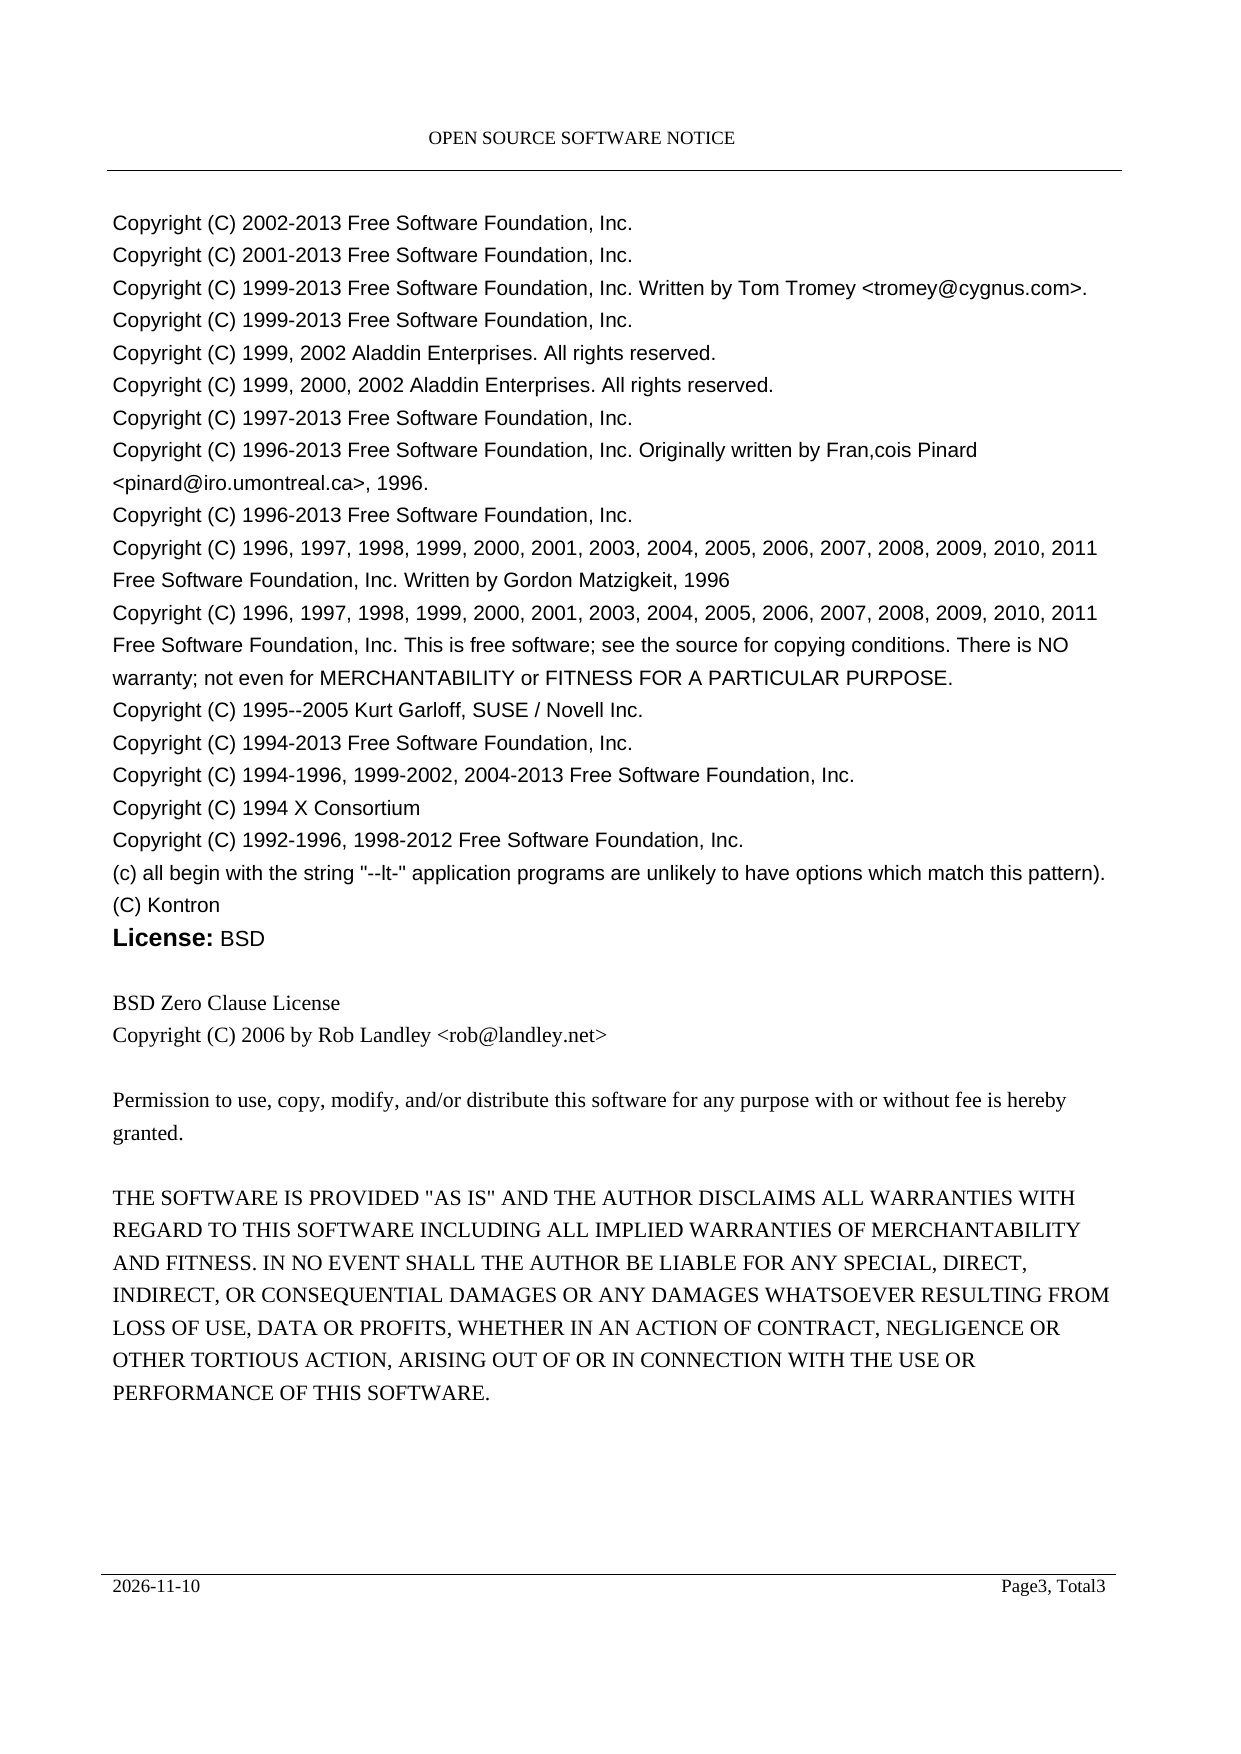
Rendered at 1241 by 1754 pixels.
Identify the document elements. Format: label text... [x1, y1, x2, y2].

text Copyright (C) 1995--2005 Kurt Garloff, SUSE / Novell Inc. [112, 694, 1128, 726]
text Copyright (C) 1996-2013 Free Software Foundation, Inc. [112, 499, 1128, 531]
text Copyright (C) 1994 X Consortium [112, 791, 1128, 824]
text Copyright (C) 1999-2013 Free Software Foundation, Inc. Written by Tom Tromey <tromey@cygnus.com>. [112, 271, 1128, 304]
text Copyright (C) 1999-2013 Free Software Foundation, Inc. [112, 304, 1128, 336]
text Copyright (C) 1996, 1997, 1998, 1999, 2000, 2001, 2003, 2004, 2005, 2006, 2007, 2008, 2009, 2010, 2011 Free Software Foundation, Inc. This is free software; see the source for copying conditions. There is NO warranty; not even for MERCHANTABILITY or FITNESS FOR A PARTICULAR PURPOSE. [112, 596, 1128, 694]
text Copyright (C) 1996, 1997, 1998, 1999, 2000, 2001, 2003, 2004, 2005, 2006, 2007, 2008, 2009, 2010, 2011 Free Software Foundation, Inc. Written by Gordon Matzigkeit, 1996 [112, 531, 1128, 596]
text (C) Kontron [112, 889, 1128, 921]
text Copyright (C) 1992-1996, 1998-2012 Free Software Foundation, Inc. [112, 824, 1128, 856]
text Copyright (C) 1997-2013 Free Software Foundation, Inc. [112, 401, 1128, 434]
text Copyright (C) 1999, 2000, 2002 Aladdin Enterprises. All rights reserved. [112, 369, 1128, 401]
text Copyright (C) 1994-1996, 1999-2002, 2004-2013 Free Software Foundation, Inc. [112, 759, 1128, 791]
text Copyright (C) 2002-2013 Free Software Foundation, Inc. [112, 206, 1128, 239]
text Copyright (C) 2001-2013 Free Software Foundation, Inc. [112, 239, 1128, 271]
text (c) all begin with the string "--lt-" application programs are unlikely to have options which match this pattern). [112, 856, 1128, 889]
text Copyright (C) 1994-2013 Free Software Foundation, Inc. [112, 726, 1128, 759]
text Copyright (C) 1996-2013 Free Software Foundation, Inc. Originally written by Fran,cois Pinard <pinard@iro.umontreal.ca>, 1996. [112, 434, 1128, 499]
text Copyright (C) 1999, 2002 Aladdin Enterprises. All rights reserved. [112, 336, 1128, 369]
text License: BSD BSD Zero Clause License Copyright (C) 2006 by Rob Landley <rob@landley.net> Permission to use, copy, modify, and/or distribute this software for any purpose with or without fee is hereby granted. THE SOFTWARE IS PROVIDED "AS IS" AND THE AUTHOR DISCLAIMS ALL WARRANTIES WITH REGARD TO THIS SOFTWARE INCLUDING ALL IMPLIED WARRANTIES OF MERCHANTABILITY AND FITNESS. IN NO EVENT SHALL THE AUTHOR BE LIABLE FOR ANY SPECIAL, DIRECT, INDIRECT, OR CONSEQUENTIAL DAMAGES OR ANY DAMAGES WHATSOEVER RESULTING FROM LOSS OF USE, DATA OR PROFITS, WHETHER IN AN ACTION OF CONTRACT, NEGLIGENCE OR OTHER TORTIOUS ACTION, ARISING OUT OF OR IN CONNECTION WITH THE USE OR PERFORMANCE OF THIS SOFTWARE. [112, 921, 1128, 1441]
